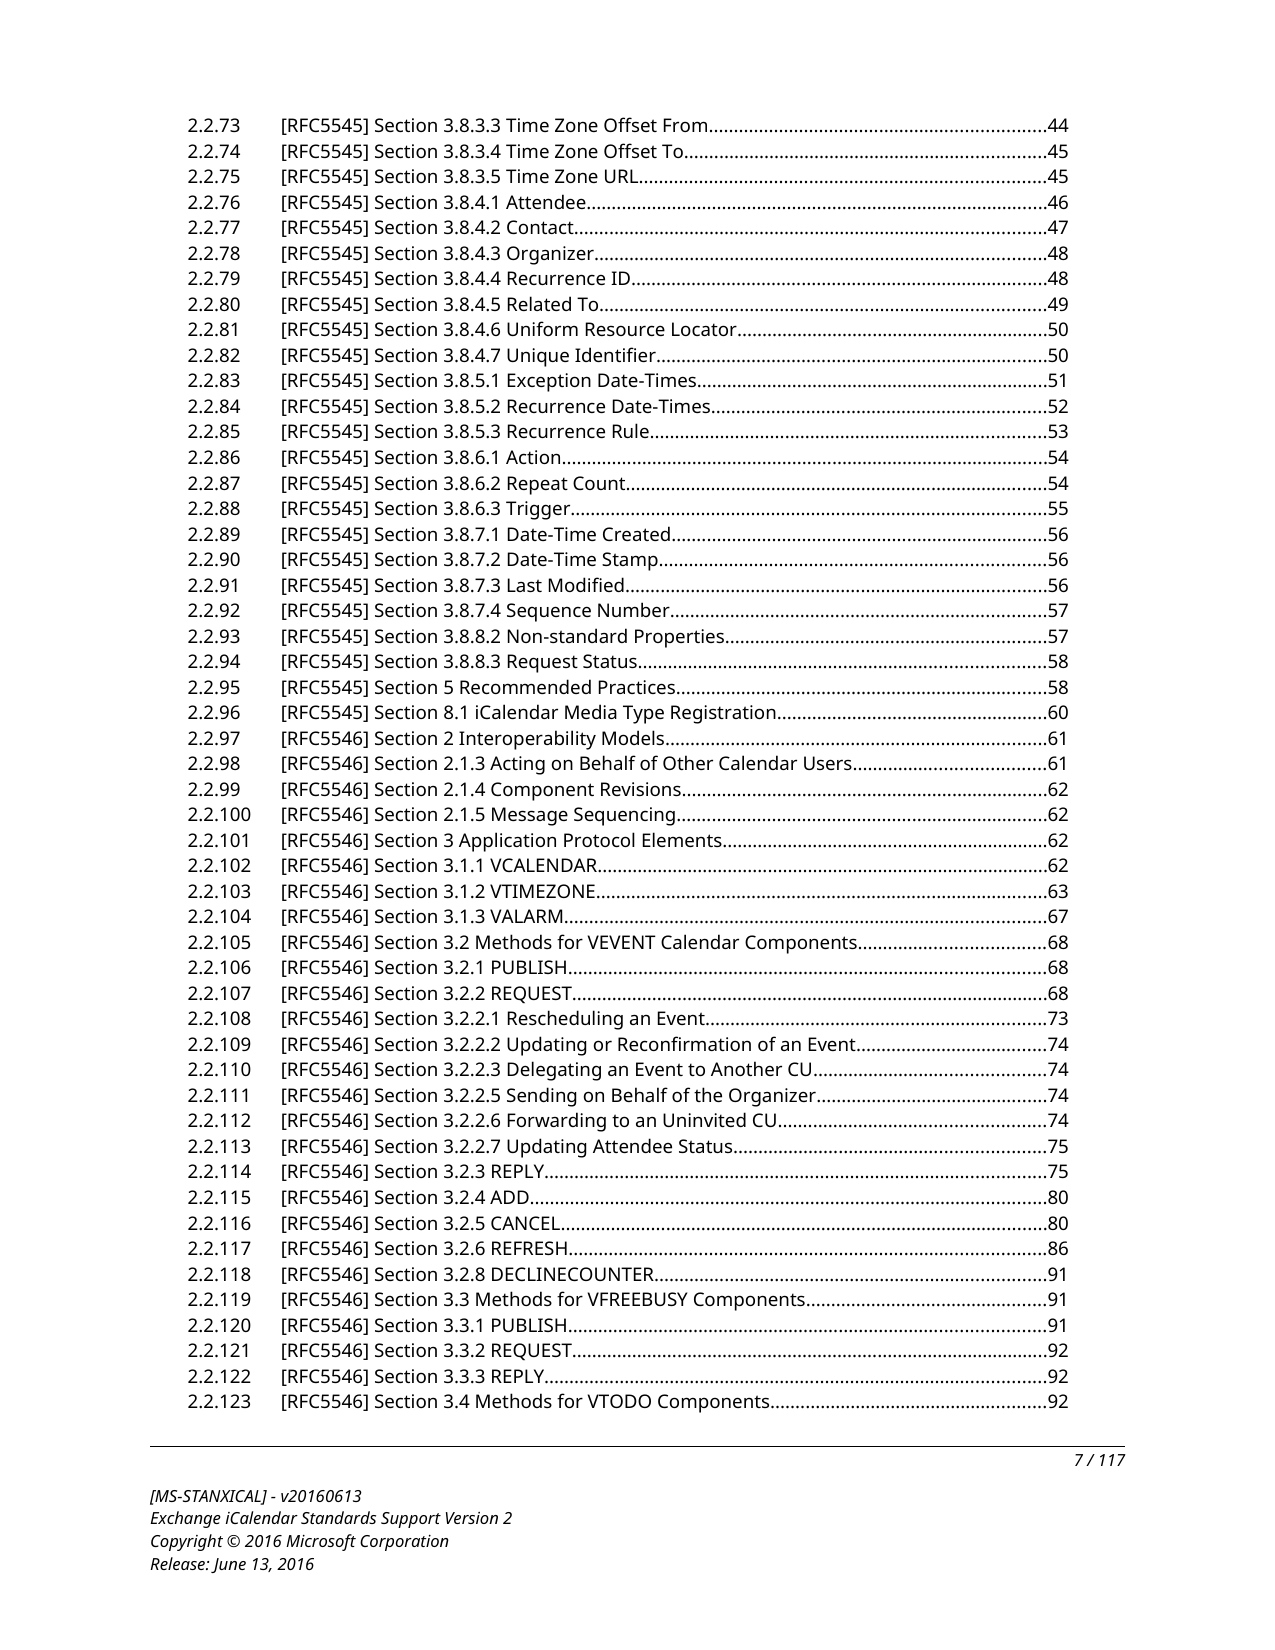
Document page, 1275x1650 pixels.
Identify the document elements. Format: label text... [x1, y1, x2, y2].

text 2.2.113 [RFC5546] Section 3.2.2.7 Updating Attendee Status 75 [187, 1133, 1078, 1159]
text 2.2.77 [RFC5545] Section 3.8.4.2 Contact 47 [187, 214, 1078, 240]
text 2.2.108 [RFC5546] Section 3.2.2.1 Rescheduling an Event 73 [187, 1006, 1078, 1031]
text 2.2.106 [RFC5546] Section 3.2.1 PUBLISH 68 [187, 955, 1078, 980]
text 2.2.109 [RFC5546] Section 3.2.2.2 Updating or Reconfirmation of an Event 74 [187, 1031, 1078, 1057]
text 2.2.110 [RFC5546] Section 3.2.2.3 Delegating an Event to Another CU 74 [187, 1057, 1078, 1082]
text 2.2.73 [RFC5545] Section 3.8.3.3 Time Zone Offset From 44 [187, 112, 1078, 138]
text 2.2.99 [RFC5546] Section 2.1.4 Component Revisions 62 [187, 776, 1078, 802]
text 2.2.121 [RFC5546] Section 3.3.2 REQUEST 92 [187, 1337, 1078, 1363]
text 2.2.114 [RFC5546] Section 3.2.3 REPLY 75 [187, 1159, 1078, 1184]
text 2.2.92 [RFC5545] Section 3.8.7.4 Sequence Number 57 [187, 597, 1078, 623]
text 2.2.102 [RFC5546] Section 3.1.1 VCALENDAR 62 [187, 853, 1078, 878]
text 2.2.85 [RFC5545] Section 3.8.5.3 Recurrence Rule 53 [187, 419, 1078, 444]
text 2.2.87 [RFC5545] Section 3.8.6.2 Repeat Count 54 [187, 470, 1078, 495]
text 2.2.122 [RFC5546] Section 3.3.3 REPLY 92 [187, 1363, 1078, 1388]
text 2.2.111 [RFC5546] Section 3.2.2.5 Sending on Behalf of the Organizer 74 [187, 1082, 1078, 1108]
text 2.2.86 [RFC5545] Section 3.8.6.1 Action 54 [187, 444, 1078, 470]
text 2.2.118 [RFC5546] Section 3.2.8 DECLINECOUNTER 91 [187, 1261, 1078, 1286]
text 2.2.98 [RFC5546] Section 2.1.3 Acting on Behalf of Other Calendar Users 61 [187, 751, 1078, 776]
text 2.2.103 [RFC5546] Section 3.1.2 VTIMEZONE 63 [187, 878, 1078, 904]
text 2.2.97 [RFC5546] Section 2 Interoperability Models 61 [187, 725, 1078, 751]
text 2.2.82 [RFC5545] Section 3.8.4.7 Unique Identifier 50 [187, 342, 1078, 368]
text 2.2.90 [RFC5545] Section 3.8.7.2 Date-Time Stamp 56 [187, 546, 1078, 572]
text 2.2.89 [RFC5545] Section 3.8.7.1 Date-Time Created 56 [187, 521, 1078, 546]
text 2.2.79 [RFC5545] Section 3.8.4.4 Recurrence ID 48 [187, 266, 1078, 291]
text 2.2.78 [RFC5545] Section 3.8.4.3 Organizer 48 [187, 240, 1078, 266]
text 2.2.88 [RFC5545] Section 3.8.6.3 Trigger 55 [187, 495, 1078, 521]
text 2.2.94 [RFC5545] Section 3.8.8.3 Request Status 58 [187, 648, 1078, 674]
text 2.2.107 [RFC5546] Section 3.2.2 REQUEST 68 [187, 980, 1078, 1006]
text 2.2.91 [RFC5545] Section 3.8.7.3 Last Modified 56 [187, 572, 1078, 597]
text 2.2.100 [RFC5546] Section 2.1.5 Message Sequencing 62 [187, 802, 1078, 827]
text 2.2.84 [RFC5545] Section 3.8.5.2 Recurrence Date-Times 52 [187, 393, 1078, 419]
text 2.2.93 [RFC5545] Section 3.8.8.2 Non-standard Properties 57 [187, 623, 1078, 648]
text 2.2.120 [RFC5546] Section 3.3.1 PUBLISH 91 [187, 1312, 1078, 1337]
text 2.2.76 [RFC5545] Section 3.8.4.1 Attendee 46 [187, 189, 1078, 214]
text 2.2.80 [RFC5545] Section 3.8.4.5 Related To 49 [187, 291, 1078, 317]
text 2.2.81 [RFC5545] Section 3.8.4.6 Uniform Resource Locator 50 [187, 317, 1078, 342]
text 2.2.95 [RFC5545] Section 5 Recommended Practices 58 [187, 674, 1078, 699]
text 2.2.105 [RFC5546] Section 3.2 Methods for VEVENT Calendar Components 68 [187, 929, 1078, 955]
text 2.2.116 [RFC5546] Section 3.2.5 CANCEL 80 [187, 1210, 1078, 1235]
text 2.2.119 [RFC5546] Section 3.3 Methods for VFREEBUSY Components 91 [187, 1286, 1078, 1312]
text 2.2.96 [RFC5545] Section 8.1 iCalendar Media Type Registration 60 [187, 699, 1078, 725]
text 2.2.83 [RFC5545] Section 3.8.5.1 Exception Date-Times 51 [187, 368, 1078, 393]
text 2.2.112 [RFC5546] Section 3.2.2.6 Forwarding to an Uninvited CU 74 [187, 1108, 1078, 1133]
text 2.2.123 [RFC5546] Section 3.4 Methods for VTODO Components 92 [187, 1388, 1078, 1414]
text 2.2.104 [RFC5546] Section 3.1.3 VALARM 67 [187, 904, 1078, 929]
text 2.2.115 [RFC5546] Section 3.2.4 ADD 80 [187, 1184, 1078, 1210]
text 2.2.117 [RFC5546] Section 3.2.6 REFRESH 86 [187, 1235, 1078, 1261]
text 2.2.74 [RFC5545] Section 3.8.3.4 Time Zone Offset To 45 [187, 138, 1078, 163]
text 2.2.101 [RFC5546] Section 3 Application Protocol Elements 62 [187, 827, 1078, 853]
text 2.2.75 [RFC5545] Section 3.8.3.5 Time Zone URL 45 [187, 163, 1078, 189]
